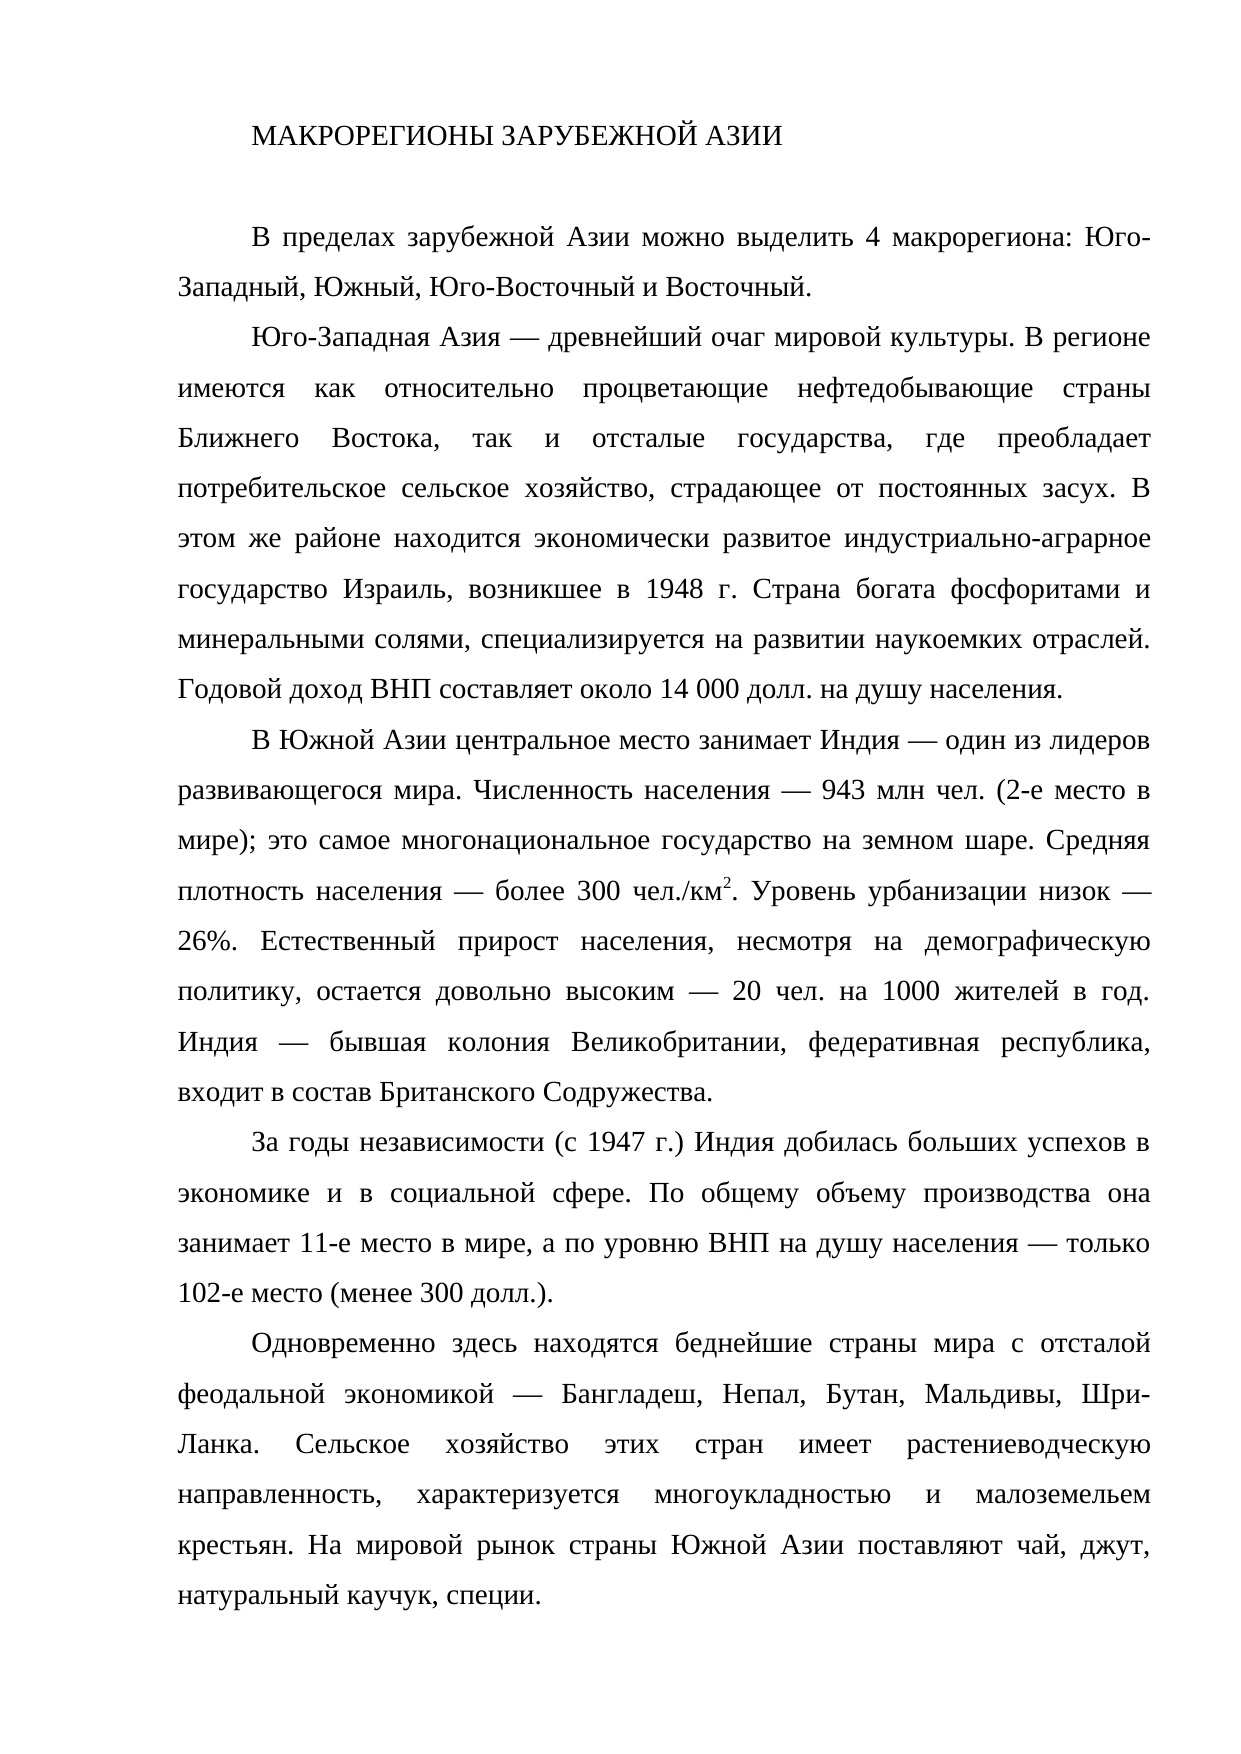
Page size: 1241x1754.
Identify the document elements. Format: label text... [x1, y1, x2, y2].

text Юго-Западная Азия — древнейший очаг мировой культуры. В регионе имеются как относительно процветающие нефтедобывающие страны Ближнего Востока, так и отсталые государства, где преобладает потребительское сельское хозяйство, страдающее от постоянных засух. В этом же районе находится экономически развитое индустриально-аграрное государство Израиль, возникшее в . Страна богата фосфоритами и минеральными солями, специализируется на развитии наукоемких отраслей. Годовой доход ВНП составляет около 14 000 долл. на душу населения. [177, 319, 1152, 705]
text В пределах зарубежной Азии можно выделить 4 макрорегиона: Юго-Западный, Южный, Юго-Восточный и Восточный. [177, 219, 1152, 303]
text Одновременно здесь находятся беднейшие страны мира с отсталой феодальной экономикой — Бангладеш, Непал, Бутан, Мальдивы, Шри-Ланка. Сельское хозяйство этих стран имеет растениеводческую направленность, характеризуется многоукладностью и малоземельем крестьян. На мировой рынок страны Южной Азии поставляют чай, джут, натуральный каучук, специи. [177, 1326, 1152, 1611]
text За годы независимости (с .) Индия добилась больших успехов в экономике и в социальной сфере. По общему объему производства она занимает 11-е место в мире, а по уровню ВНП на душу населения — только 102-е место (менее 300 долл.). [177, 1124, 1152, 1309]
text В Южной Азии центральное место занимает Индия — один из лидеров развивающегося мира. Численность населения — 943 млн чел. (2-е место в мире); это самое многонациональное государство на земном шаре. Средняя плотность населения — более 300 чел./км2. Уровень урбанизации низок — 26%. Естественный прирост населения, несмотря на демографическую политику, остается довольно высоким — 20 чел. на 1000 жителей в год. Индия — бывшая колония Великобритании, федеративная республика, входит в состав Британского Содружества. [177, 722, 1152, 1108]
text МАКРОРЕГИОНЫ ЗАРУБЕЖНОЙ АЗИИ [177, 118, 1152, 152]
